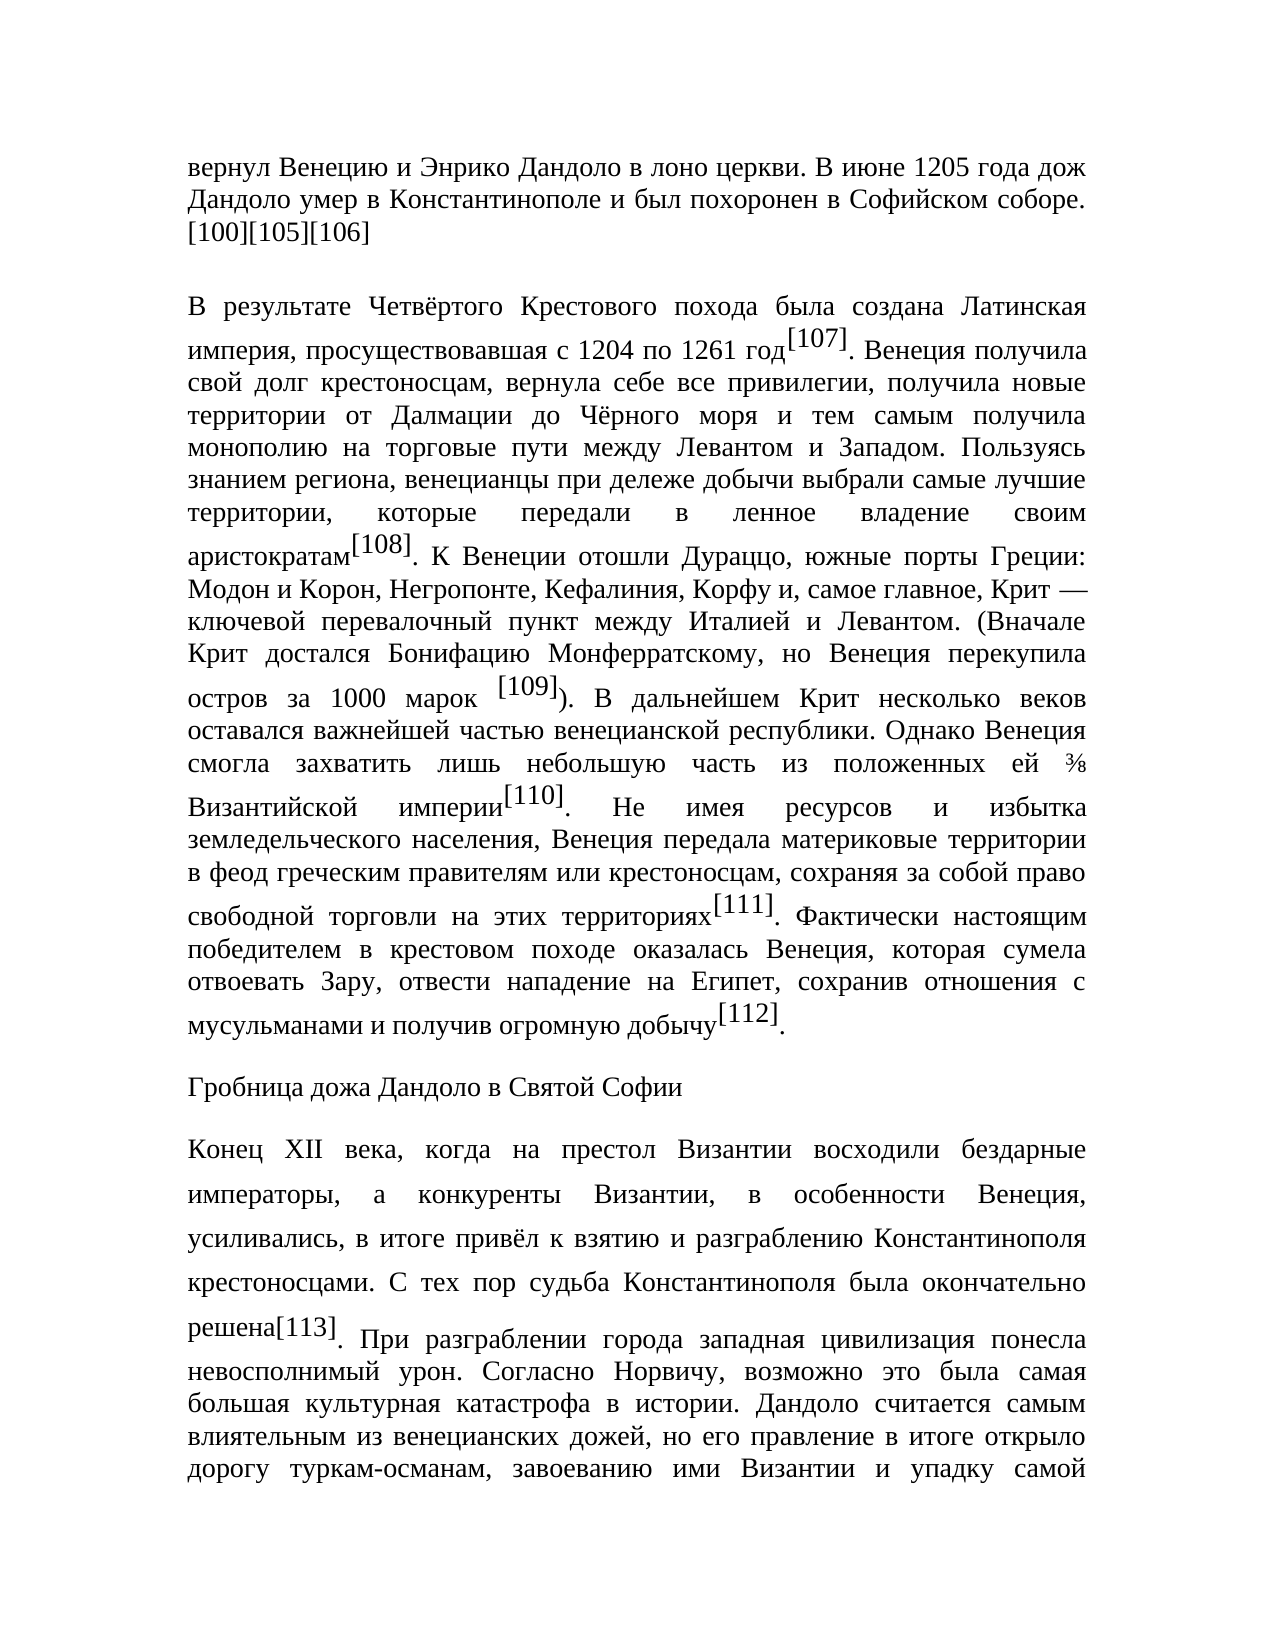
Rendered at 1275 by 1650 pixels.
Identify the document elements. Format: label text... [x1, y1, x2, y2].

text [187, 1132, 1087, 1484]
text Гробница дожа Дандоло в Святой Софии [187, 1070, 1087, 1103]
text В результате Четвёртого Крестового похода была создана Латинская империя, просуществовавшая с 1204 по 1261 год[107]. Венеция получила свой долг крестоносцам, вернула себе все привилегии, получила новые территории от Далмации до Чёрного моря и тем самым получила монополию на торговые пути между Левантом и Западом. Пользуясь знанием региона, венецианцы при дележе добычи выбрали самые лучшие территории, которые передали в ленное владение своим аристократам[108]. К Венеции отошли Дураццо, южные порты Греции: Модон и Корон, Негропонте, Кефалиния, Корфу и, самое главное, Крит — ключевой перевалочный пункт между Италией и Левантом. (Вначале Крит достался Бонифацию Монферратскому, но Венеция перекупила остров за 1000 марок [109]). В дальнейшем Крит несколько веков оставался важнейшей частью венецианской республики. Однако Венеция смогла захватить лишь небольшую часть из положенных ей ⅜ Византийской империи[110]. Не имея ресурсов и избытка земледельческого населения, Венеция передала материковые территории в феод греческим правителям или крестоносцам, сохраняя за собой право свободной торговли на этих территориях[111]. Фактически настоящим победителем в крестовом походе оказалась Венеция, которая сумела отвоевать Зару, отвести нападение на Египет, сохранив отношения с мусульманами и получив огромную добычу[112]. [187, 289, 1087, 1041]
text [187, 150, 1087, 259]
